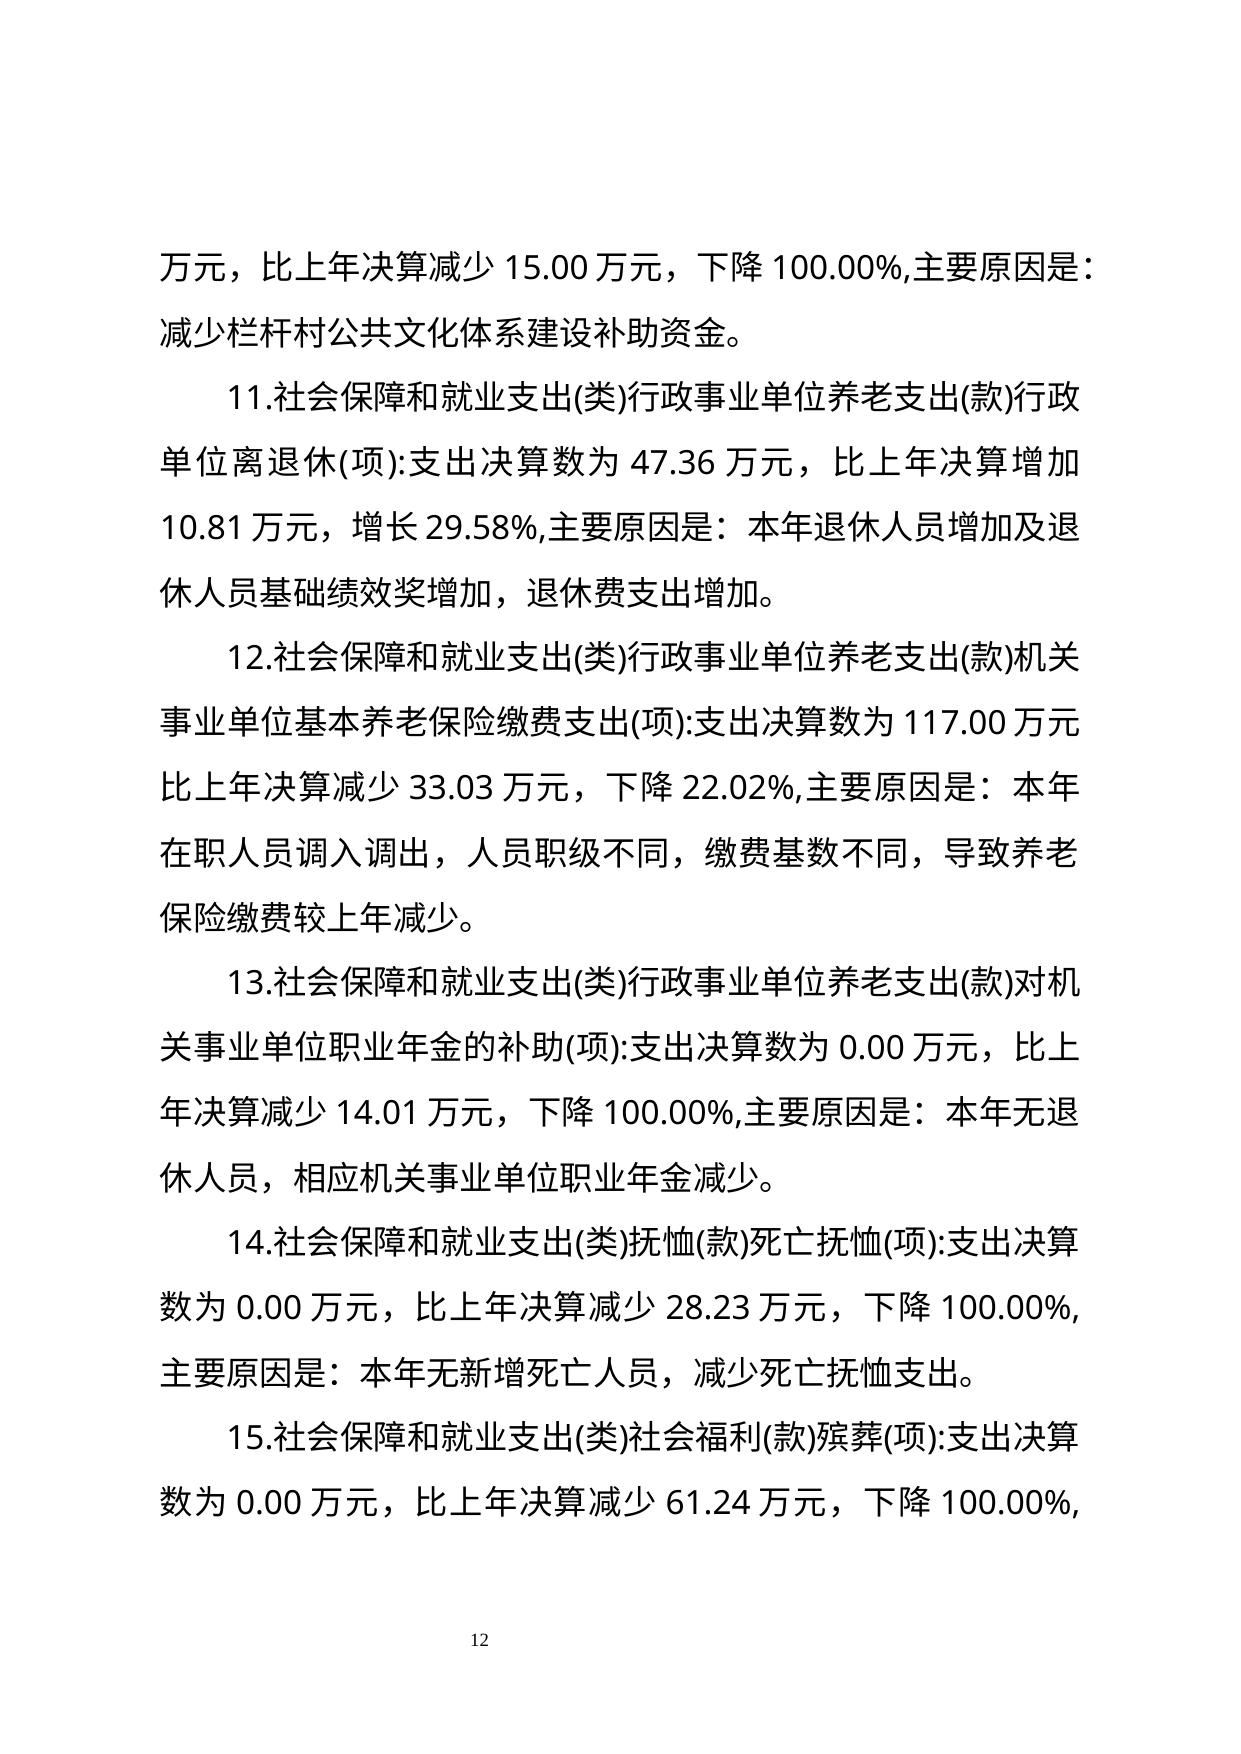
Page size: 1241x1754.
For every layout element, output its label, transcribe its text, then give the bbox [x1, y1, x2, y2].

text 12.社会保障和就业支出(类)行政事业单位养老支出(款)机关事业单位基本养老保险缴费支出(项):支出决算数为117.00万元，比上年决算减少33.03万元，下降22.02%,主要原因是：本年在职人员调入调出，人员职级不同，缴费基数不同，导致养老保险缴费较上年减少。 [159, 623, 1081, 948]
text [159, 1403, 1081, 1533]
text 14.社会保障和就业支出(类)抚恤(款)死亡抚恤(项):支出决算数为0.00万元，比上年决算减少28.23万元，下降100.00%,主要原因是：本年无新增死亡人员，减少死亡抚恤支出。 [159, 1208, 1081, 1403]
text 13.社会保障和就业支出(类)行政事业单位养老支出(款)对机关事业单位职业年金的补助(项):支出决算数为0.00万元，比上年决算减少14.01万元，下降100.00%,主要原因是：本年无退休人员，相应机关事业单位职业年金减少。 [159, 948, 1081, 1208]
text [159, 233, 1081, 363]
text 11.社会保障和就业支出(类)行政事业单位养老支出(款)行政单位离退休(项):支出决算数为47.36万元，比上年决算增加10.81万元，增长29.58%,主要原因是：本年退休人员增加及退休人员基础绩效奖增加，退休费支出增加。 [159, 363, 1081, 623]
